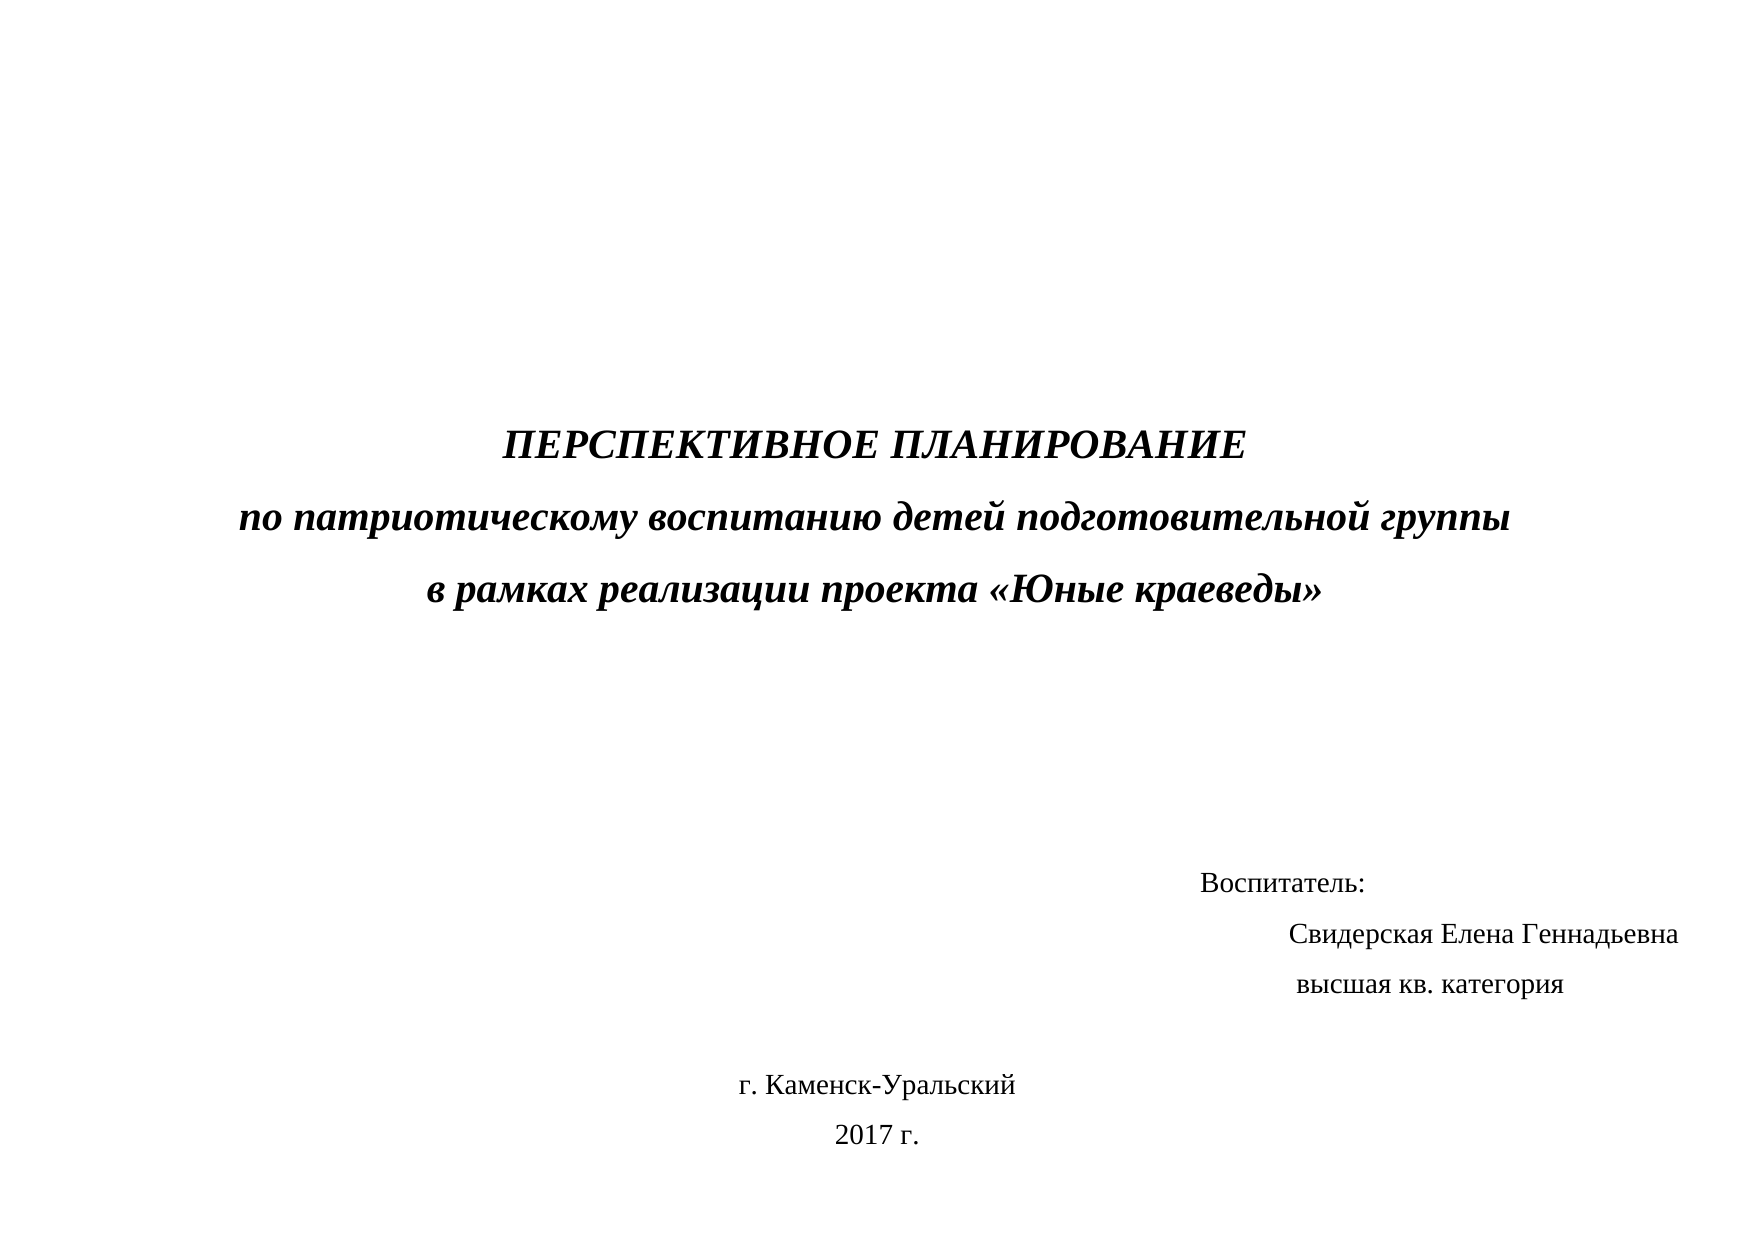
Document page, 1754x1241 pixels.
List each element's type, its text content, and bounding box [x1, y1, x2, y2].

text по патриотическому воспитанию детей подготовительной группы [75, 492, 1679, 540]
text Воспитатель: [812, 866, 1679, 899]
text г. Каменск-Уральский [75, 1067, 1679, 1100]
text в рамках реализации проекта «Юные краеведы» [75, 564, 1679, 612]
text ПЕРСПЕКТИВНОЕ ПЛАНИРОВАНИЕ [75, 420, 1679, 468]
text высшая кв. категория [1107, 966, 1679, 1000]
text 2017 г. [75, 1117, 1679, 1151]
text Свидерская Елена Геннадьевна [75, 916, 1679, 949]
